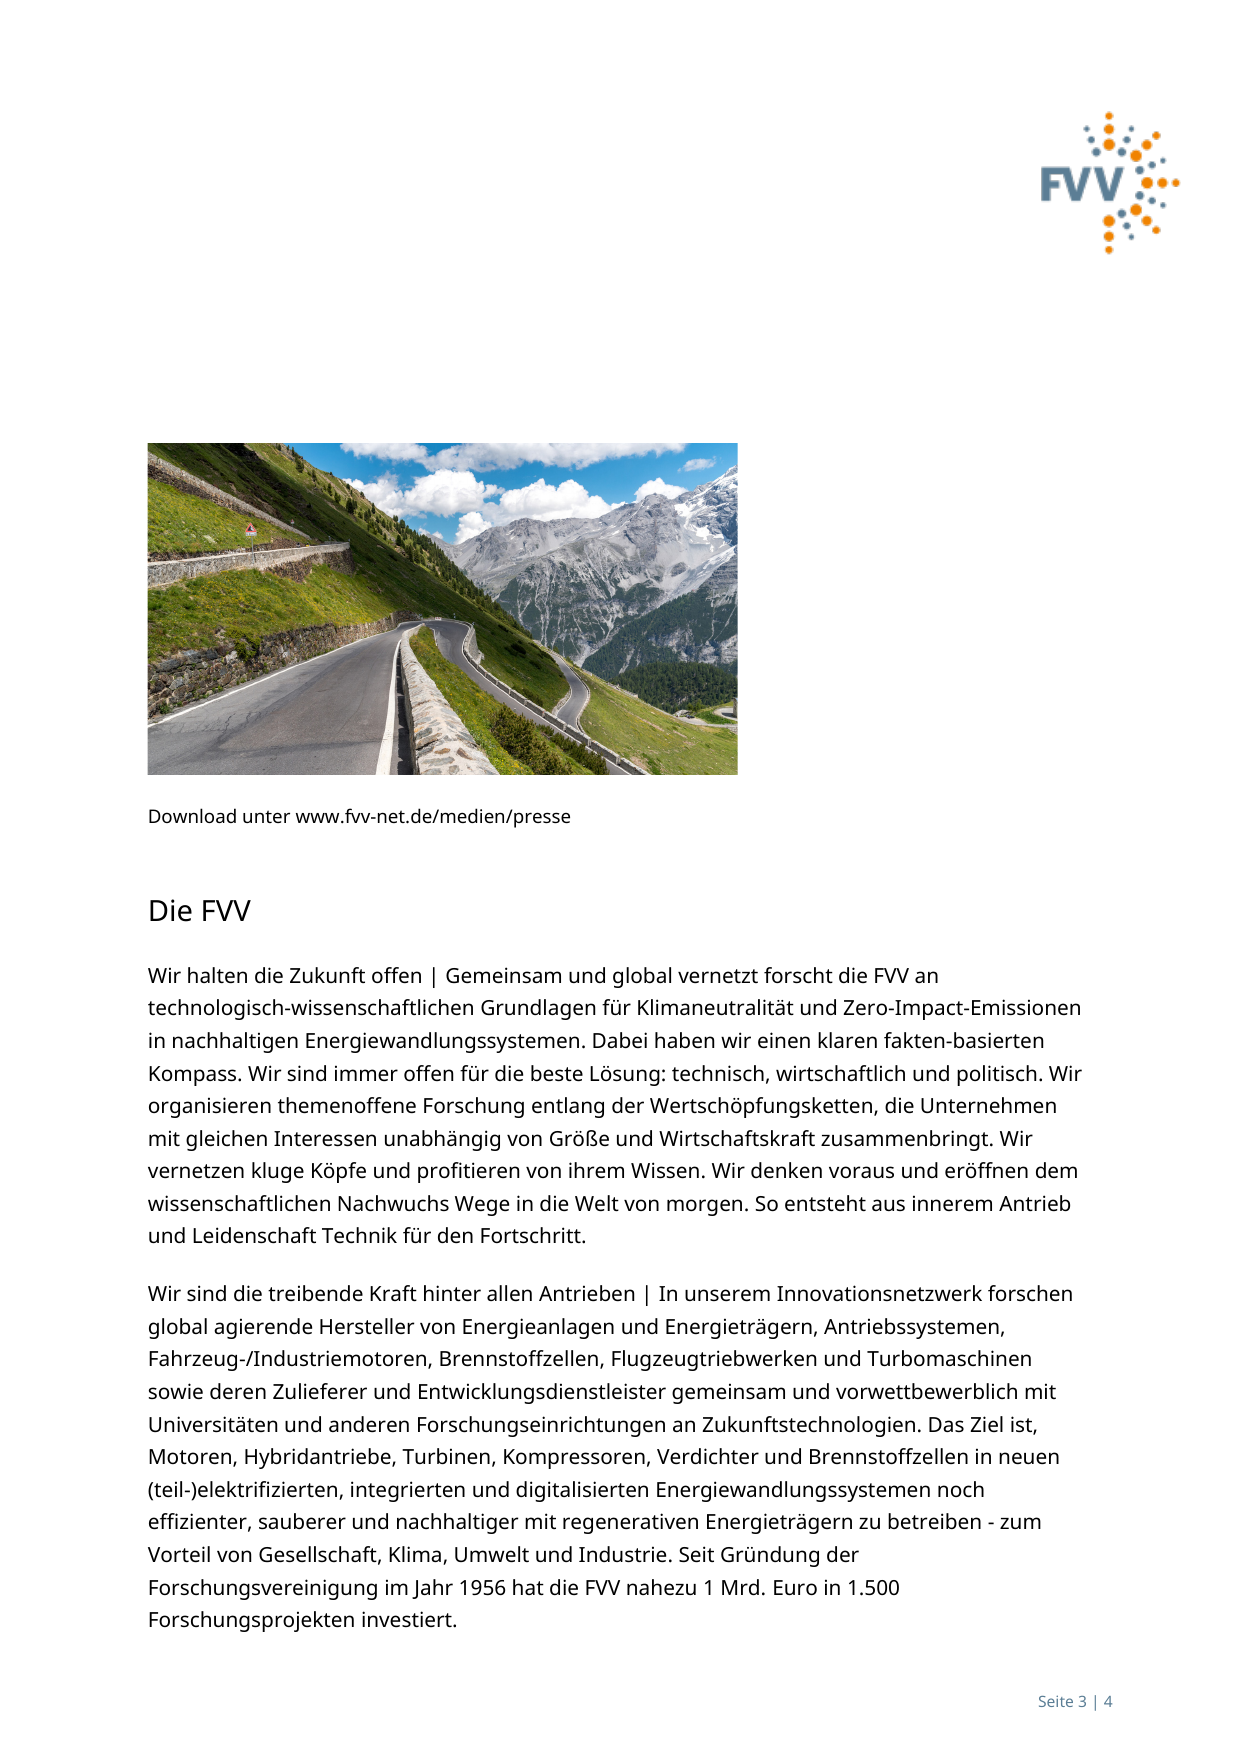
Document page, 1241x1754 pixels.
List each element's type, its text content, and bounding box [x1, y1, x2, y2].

text Wir halten die Zukunft offen | Gemeinsam und global vernetzt forscht die FVV an technologisch-wissenschaftlichen Grundlagen für Klimaneutralität und Zero-Impact-Emissionen in nachhaltigen Energiewandlungssystemen. Dabei haben wir einen klaren fakten-basierten Kompass. Wir sind immer offen für die beste Lösung: technisch, wirtschaftlich und politisch. Wir organisieren themenoffene Forschung entlang der Wertschöpfungsketten, die Unternehmen mit gleichen Interessen unabhängig von Größe und Wirtschaftskraft zusammenbringt. Wir vernetzen kluge Köpfe und profitieren von ihrem Wissen. Wir denken voraus und eröffnen dem wissenschaftlichen Nachwuchs Wege in die Welt von morgen. So entsteht aus innerem Antrieb und Leidenschaft Technik für den Fortschritt. [148, 961, 1087, 1250]
text Die FVV [148, 890, 1087, 930]
picture [147, 443, 738, 775]
text Download unter www.fvv-net.de/medien/presse [148, 803, 1087, 829]
text Wir sind die treibende Kraft hinter allen Antrieben | In unserem Innovationsnetzwerk forschen global agierende Hersteller von Energieanlagen und Energieträgern, Antriebssystemen, Fahrzeug-/Industriemotoren, Brennstoffzellen, Flugzeugtriebwerken und Turbomaschinen sowie deren Zulieferer und Entwicklungsdienstleister gemeinsam und vorwettbewerblich mit Universitäten und anderen Forschungseinrichtungen an Zukunftstechnologien. Das Ziel ist, Motoren, Hybridantriebe, Turbinen, Kompressoren, Verdichter und Brennstoffzellen in neuen (teil-)elektrifizierten, integrierten und digitalisierten Energiewandlungssystemen noch effizienter, sauberer und nachhaltiger mit regenerativen Energieträgern zu betreiben - zum Vorteil von Gesellschaft, Klima, Umwelt und Industrie. Seit Gründung der Forschungsvereinigung im Jahr 1956 hat die FVV nahezu 1 Mrd. Euro in 1.500 Forschungsprojekten investiert. [148, 1279, 1087, 1634]
